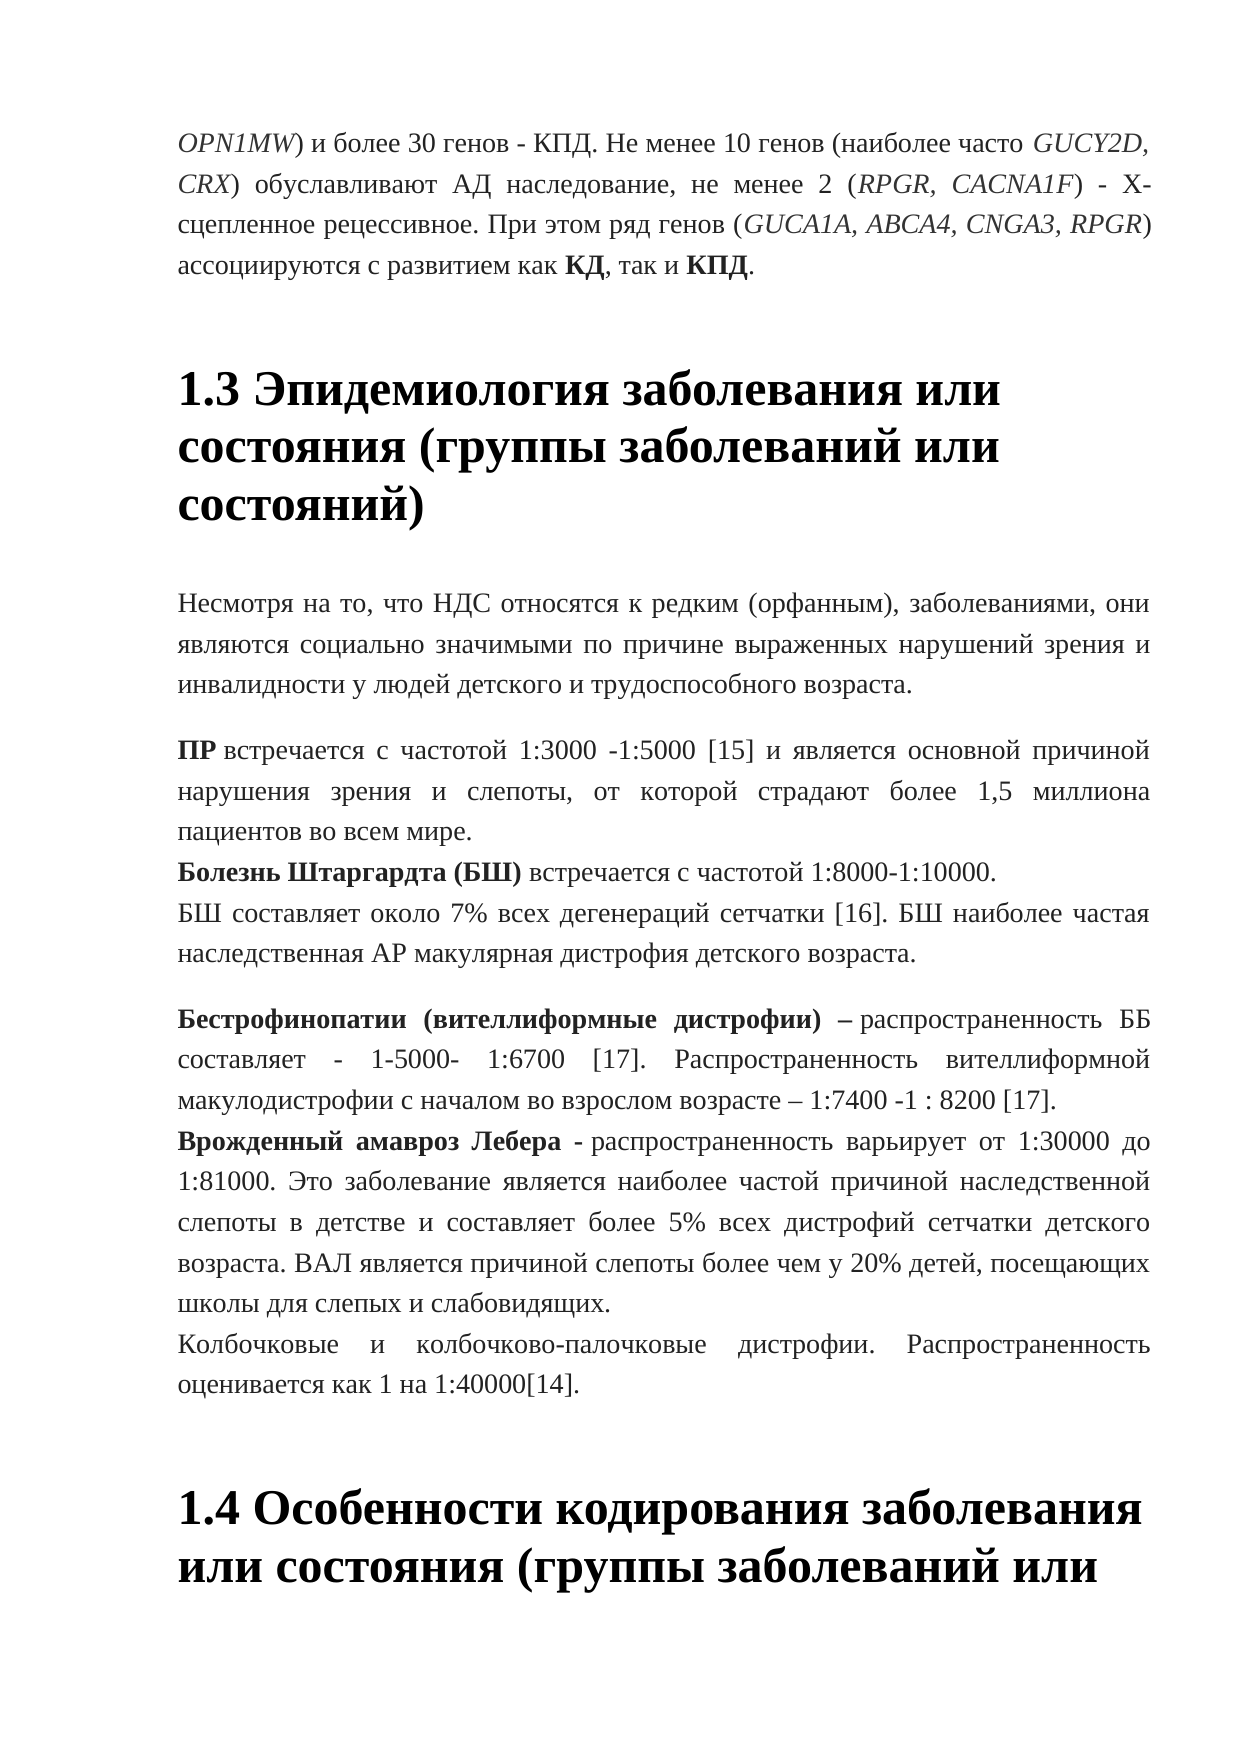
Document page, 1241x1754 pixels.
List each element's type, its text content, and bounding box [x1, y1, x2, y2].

text 1.3 Эпидемиология заболевания или состояния (группы заболеваний или состояний) [177, 359, 1152, 531]
text Несмотря на то, что НДС относятся к редким (орфанным), заболеваниями, они являются социально значимыми по причине выраженных нарушений зрения и инвалидности у людей детского и трудоспособного возраста. [177, 578, 1152, 700]
text Колбочковые и колбочково-палочковые дистрофии. Распространенность оценивается как 1 на 1:40000[14]. [177, 1319, 1152, 1400]
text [177, 1478, 1152, 1593]
text Бестрофинопатии (вителлиформные дистрофии) – распространенность ББ составляет - 1-5000- 1:6700 [17]. Распространенность вителлиформной макулодистрофии с началом во взрослом возрасте – 1:7400 -1 : 8200 [17]. [177, 994, 1152, 1116]
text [177, 118, 1152, 281]
text ПР встречается с частотой 1:3000 -1:5000 [15] и является основной причиной нарушения зрения и слепоты, от которой страдают более 1,5 миллиона пациентов во всем мире. [177, 725, 1152, 847]
text Болезнь Штаргардта (БШ) встречается с частотой 1:8000-1:10000. [177, 847, 1152, 887]
text БШ составляет около 7% всех дегенераций сетчатки [16]. БШ наиболее частая наследственная АР макулярная дистрофия детского возраста. [177, 887, 1152, 969]
text Врожденный амавроз Лебера - распространенность варьирует от 1:30000 до 1:81000. Это заболевание является наиболее частой причиной наследственной слепоты в детстве и составляет более 5% всех дистрофий сетчатки детского возраста. ВАЛ является причиной слепоты более чем у 20% детей, посещающих школы для слепых и слабовидящих. [177, 1116, 1152, 1319]
